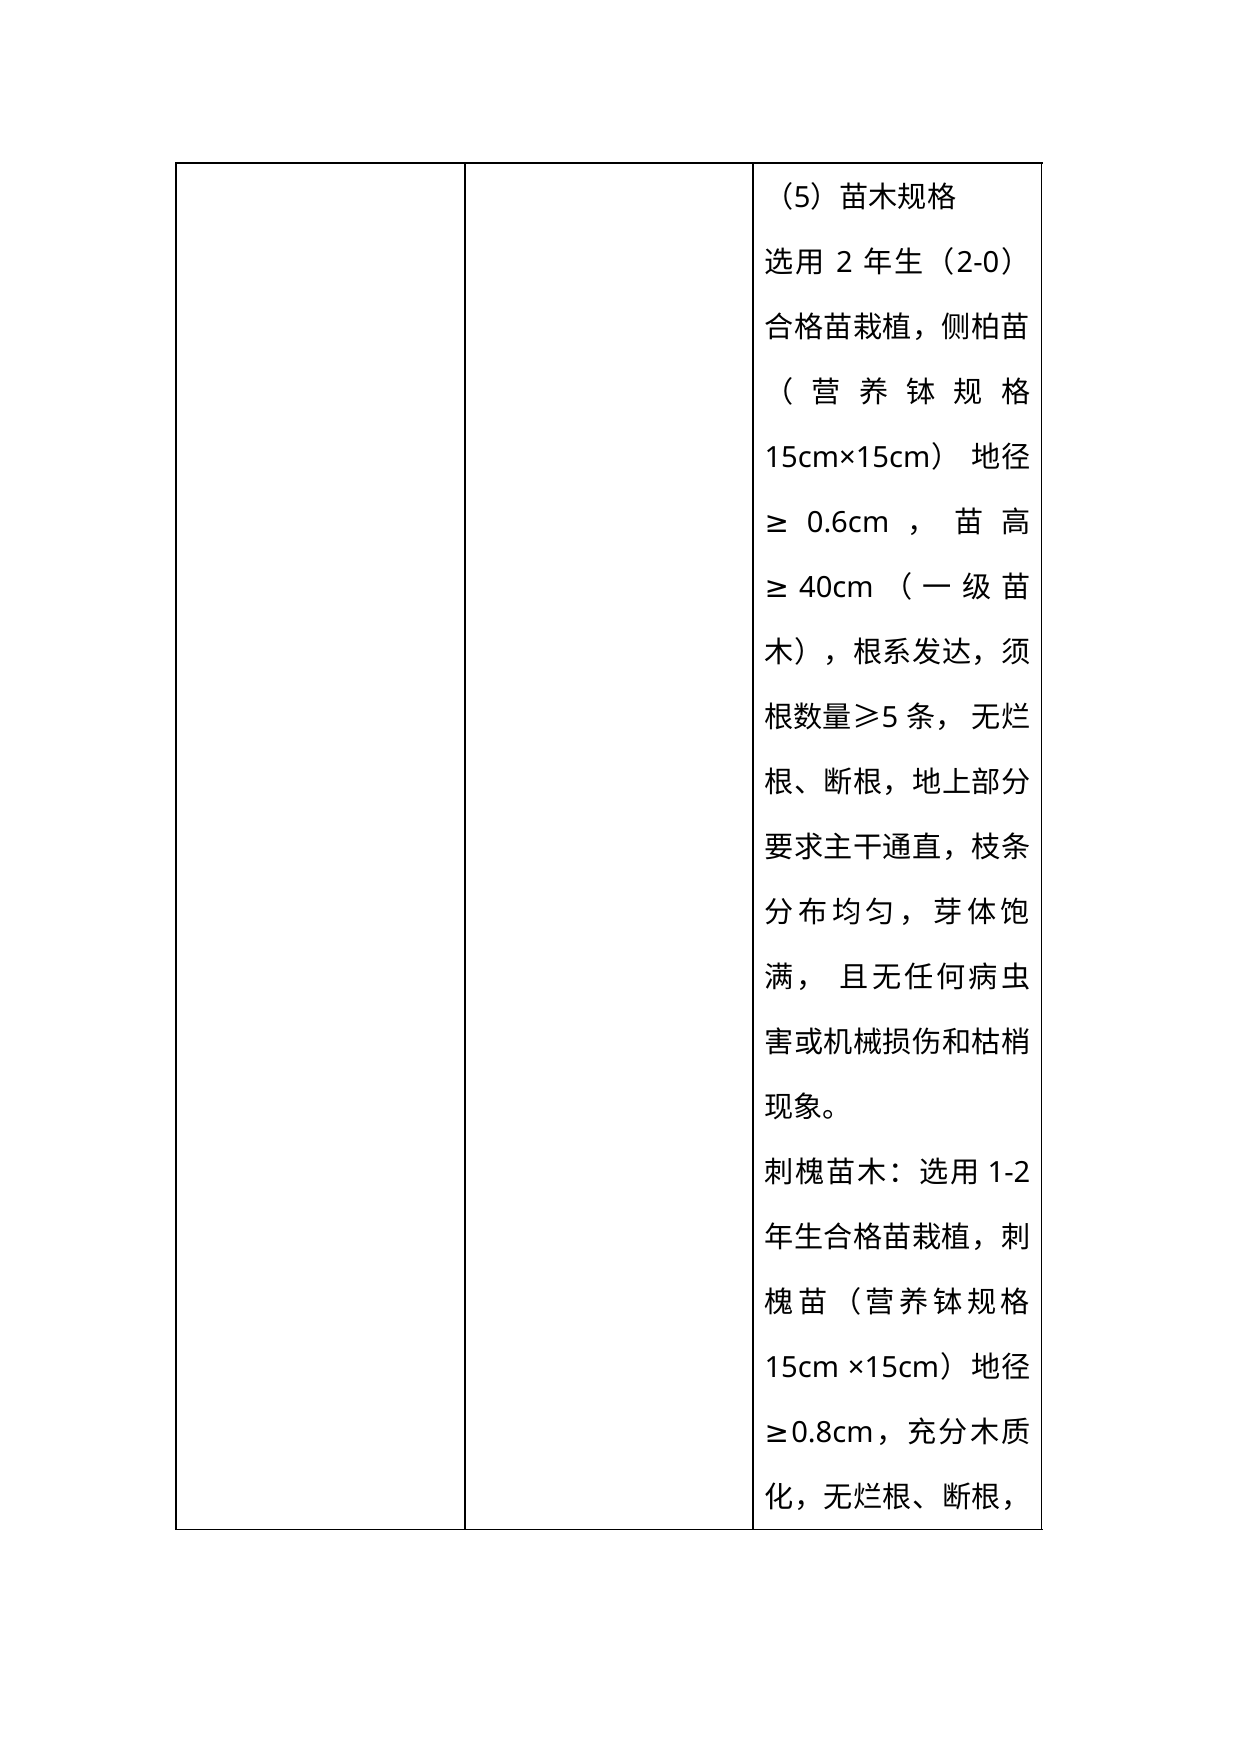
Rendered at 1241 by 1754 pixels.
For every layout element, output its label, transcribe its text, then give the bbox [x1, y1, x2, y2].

table_cell 1 [177, 164, 464, 1528]
table_cell [466, 164, 752, 1528]
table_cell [754, 164, 1041, 1528]
